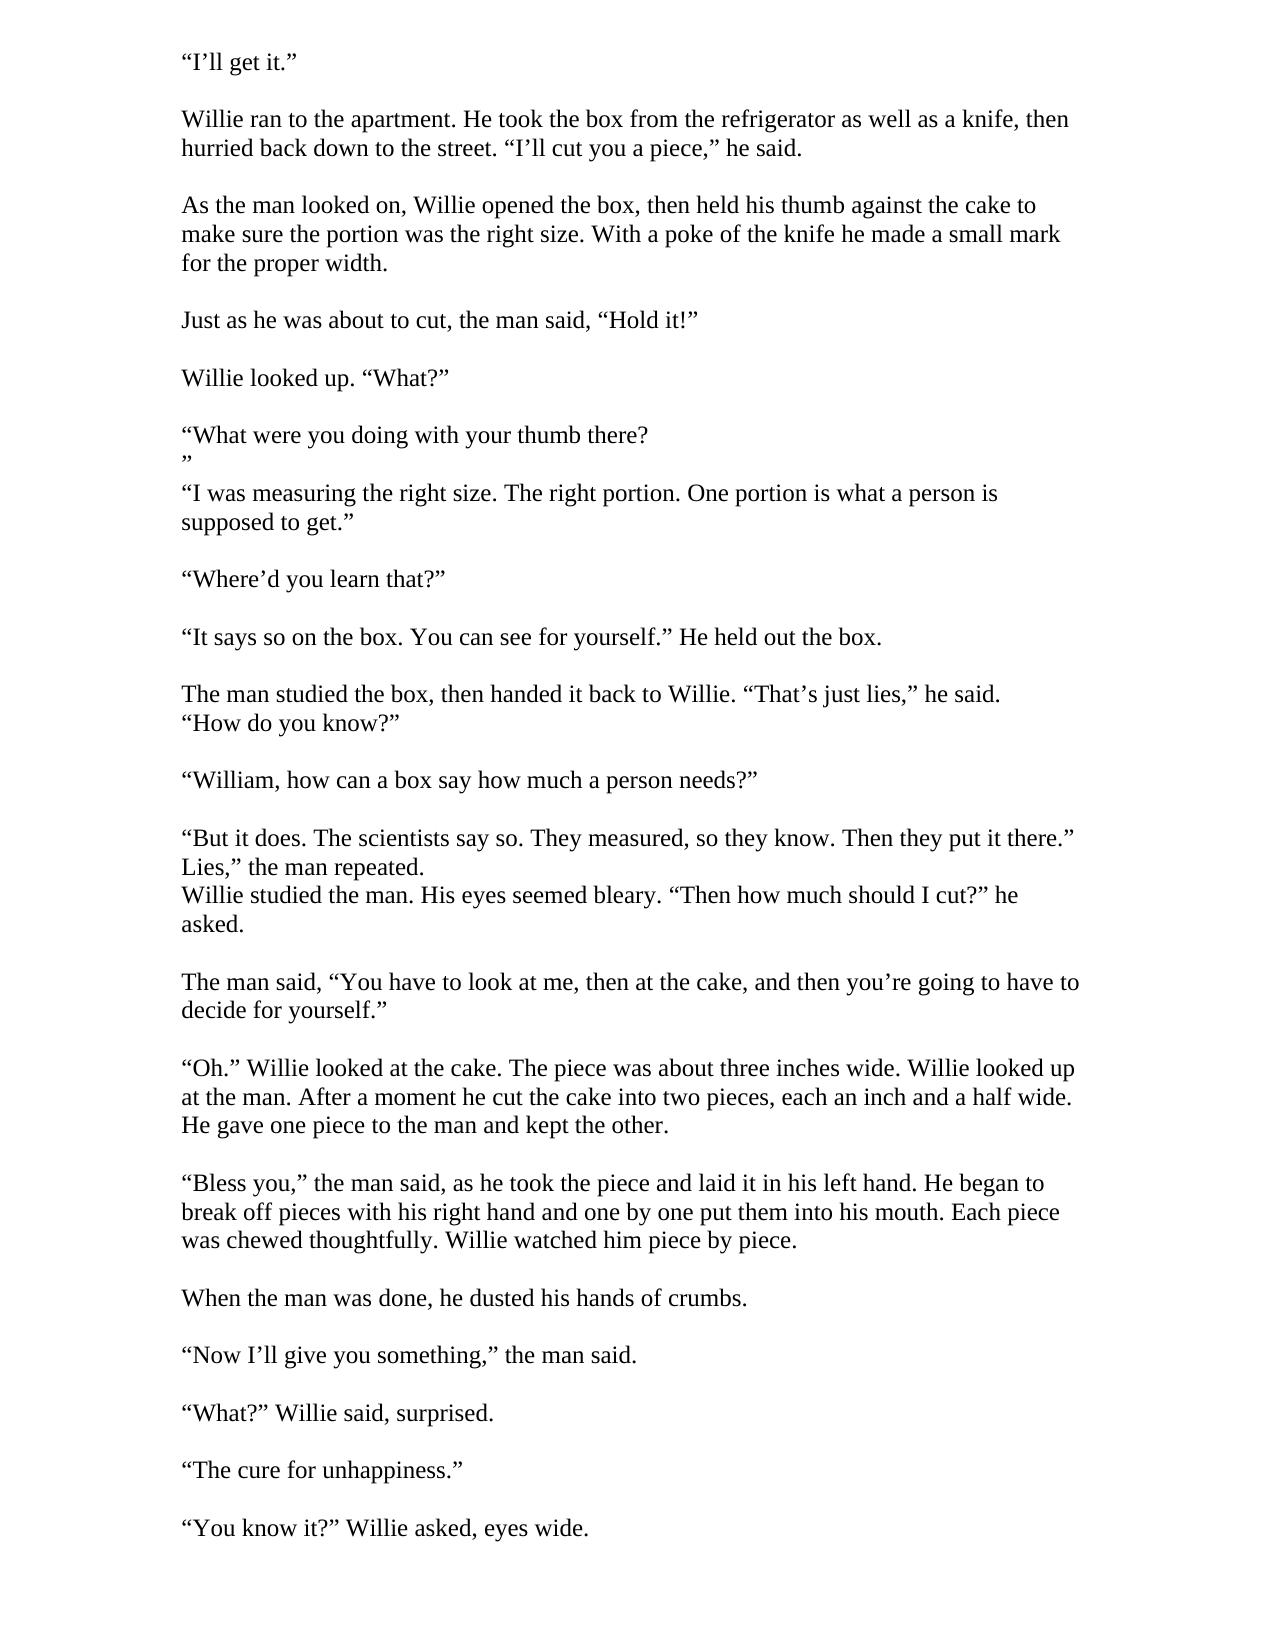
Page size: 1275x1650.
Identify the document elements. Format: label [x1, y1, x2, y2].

table_header [150, 47, 1125, 1571]
